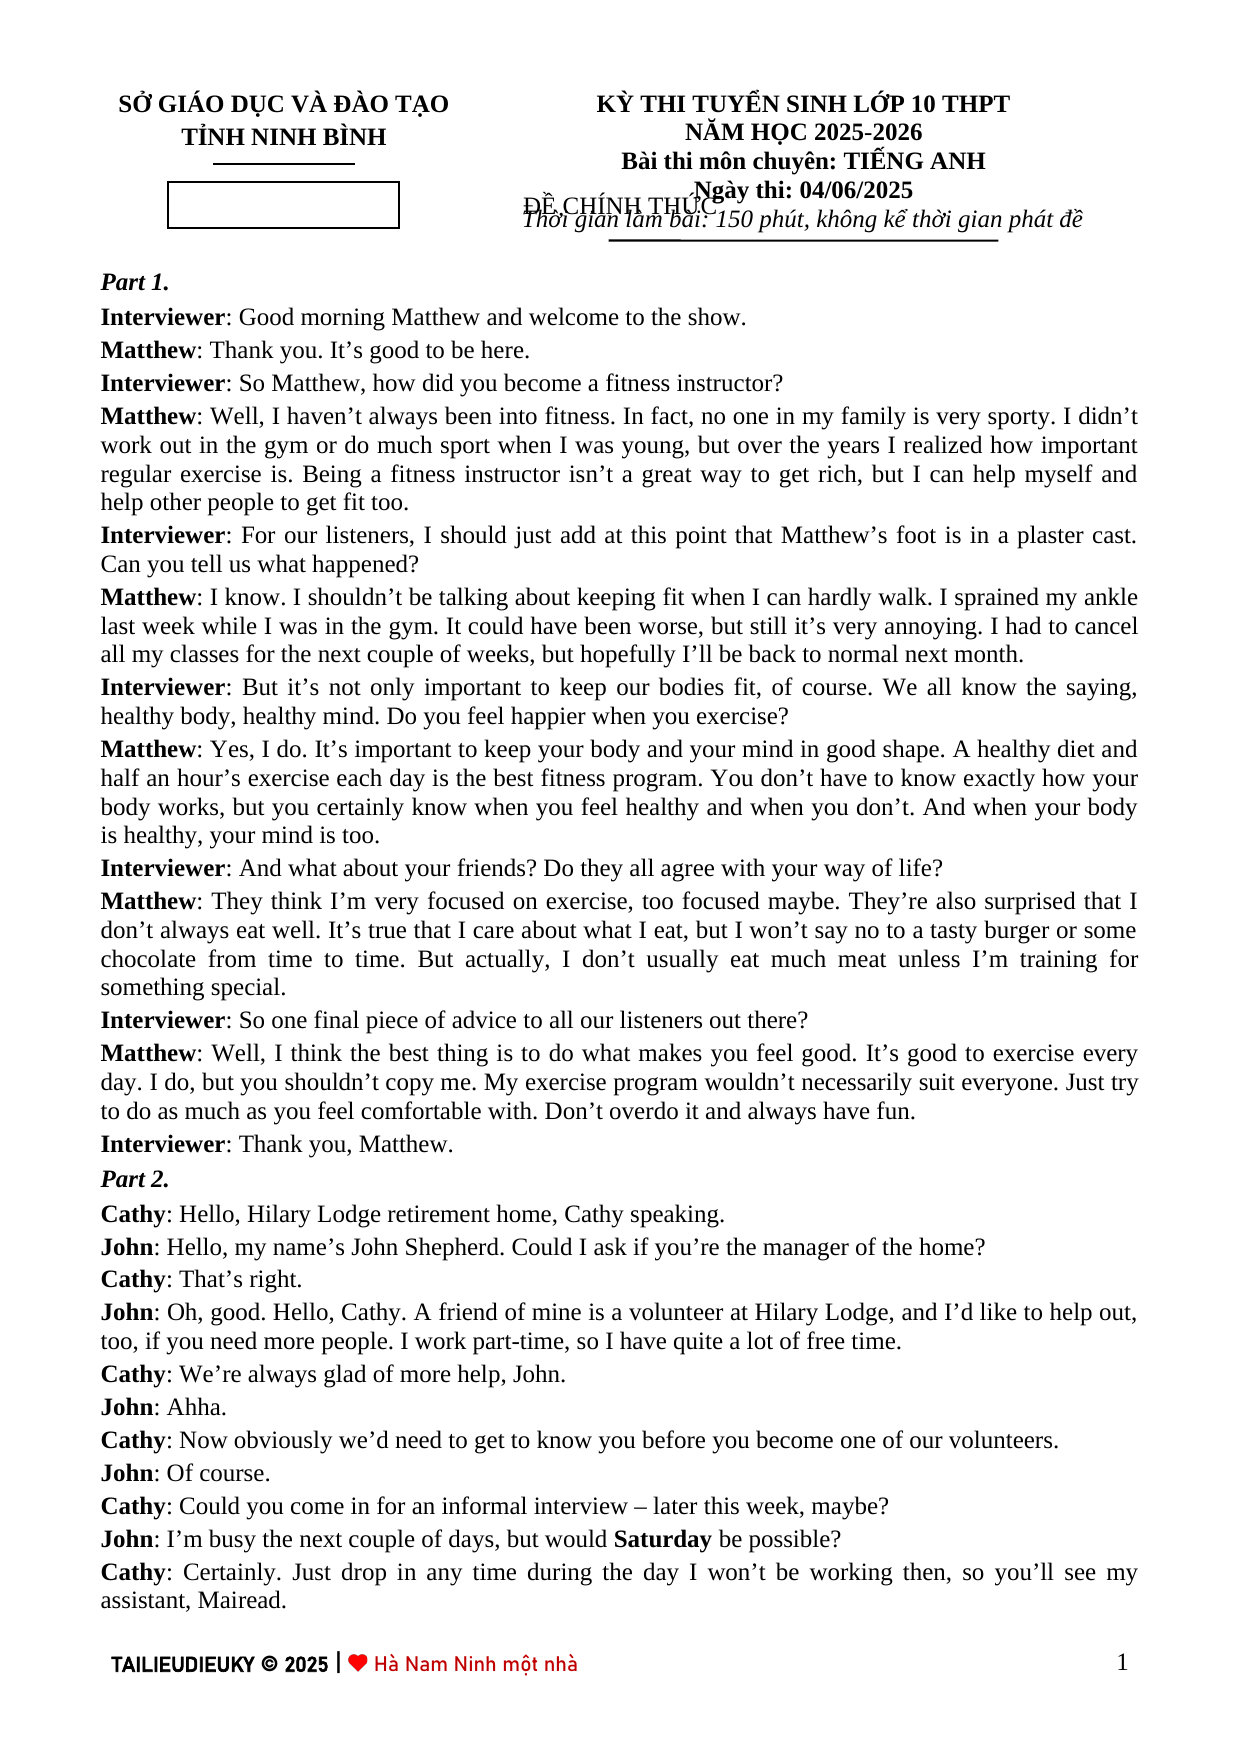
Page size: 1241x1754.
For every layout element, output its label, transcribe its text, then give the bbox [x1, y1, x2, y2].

text Interviewer: But it’s not only important to keep our bodies fit, of course. We all know the saying, healthy body, healthy mind. Do you feel happier when you exercise? [100, 672, 1140, 730]
text John: Ahha. [100, 1392, 1140, 1421]
text Interviewer: And what about your friends? Do they all agree with your way of life? [100, 853, 1140, 882]
text Interviewer: Thank you, Matthew. [100, 1129, 1140, 1157]
subtitle Part 1. [100, 267, 1140, 296]
text Matthew: I know. I shouldn’t be talking about keeping fit when I can hardly walk. I sprained my ankle last week while I was in the gym. It could have been worse, but still it’s very annoying. I had to cancel all my classes for the next couple of weeks, but hopefully I’ll be back to normal next month. [100, 582, 1140, 668]
text Cathy: We’re always glad of more help, John. [100, 1359, 1140, 1388]
text Interviewer: So Matthew, how did you become a fitness instructor? [100, 368, 1140, 397]
text John: Hello, my name’s John Shepherd. Could I ask if you’re the manager of the home? [100, 1232, 1140, 1260]
text Interviewer: So one final piece of advice to all our listeners out there? [100, 1005, 1140, 1034]
text Cathy: Could you come in for an informal interview – later this week, maybe? [100, 1491, 1140, 1519]
table_header KỲ THI TUYỂN SINH LỚP 10 THPT NĂM HỌC 2025-2026 Bài thi môn chuyên: TIẾNG ANH Ngày thi: 04/06/2025 Thời gian làm bài: 150 phút, không kể thời gian phát đề [467, 89, 1140, 261]
text Cathy: That’s right. [100, 1264, 1140, 1293]
text John: Of course. [100, 1458, 1140, 1487]
picture [348, 1653, 368, 1672]
text Matthew: Thank you. It’s good to be here. [100, 335, 1140, 364]
subtitle Part 2. [100, 1164, 1140, 1192]
text Cathy: Certainly. Just drop in any time during the day I won’t be working then, so you’ll see my assistant, Mairead. [100, 1557, 1140, 1614]
text Matthew: Well, I haven’t always been into fitness. In fact, no one in my family is very sporty. I didn’t work out in the gym or do much sport when I was young, but over the years I realized how important regular exercise is. Being a fitness instructor isn’t a great way to get rich, but I can help myself and help other people to get fit too. [100, 401, 1140, 516]
table_header SỞ GIÁO DỤC VÀ ĐÀO TẠO TỈNH NINH BÌNH [100, 89, 467, 261]
text Interviewer: For our listeners, I should just add at this point that Matthew’s foot is in a plaster cast. Can you tell us what happened? [100, 520, 1140, 578]
text Cathy: Now obviously we’d need to get to know you before you become one of our volunteers. [100, 1425, 1140, 1454]
text John: Oh, good. Hello, Cathy. A friend of mine is a volunteer at Hilary Lodge, and I’d like to help out, too, if you need more people. I work part-time, so I have quite a lot of free time. [100, 1297, 1140, 1355]
text Cathy: Hello, Hilary Lodge retirement home, Cathy speaking. [100, 1199, 1140, 1227]
text John: I’m busy the next couple of days, but would Saturday be possible? [100, 1524, 1140, 1552]
text Matthew: They think I’m very focused on exercise, too focused maybe. They’re also surprised that I don’t always eat well. It’s true that I care about what I eat, but I won’t say no to a tasty burger or some chocolate from time to time. But actually, I don’t usually eat much meat unless I’m training for something special. [100, 886, 1140, 1001]
text Matthew: Well, I think the best thing is to do what makes you feel good. It’s good to exercise every day. I do, but you shouldn’t copy me. My exercise program wouldn’t necessarily suit everyone. Just try to do as much as you feel comfortable with. Don’t overdo it and always have fun. [100, 1038, 1140, 1124]
text Interviewer: Good morning Matthew and welcome to the show. [100, 302, 1140, 331]
text Matthew: Yes, I do. It’s important to keep your body and your mind in good shape. A healthy diet and half an hour’s exercise each day is the best fitness program. You don’t have to know exactly how your body works, but you certainly know when you feel healthy and when you don’t. And when your body is healthy, your mind is too. [100, 734, 1140, 849]
